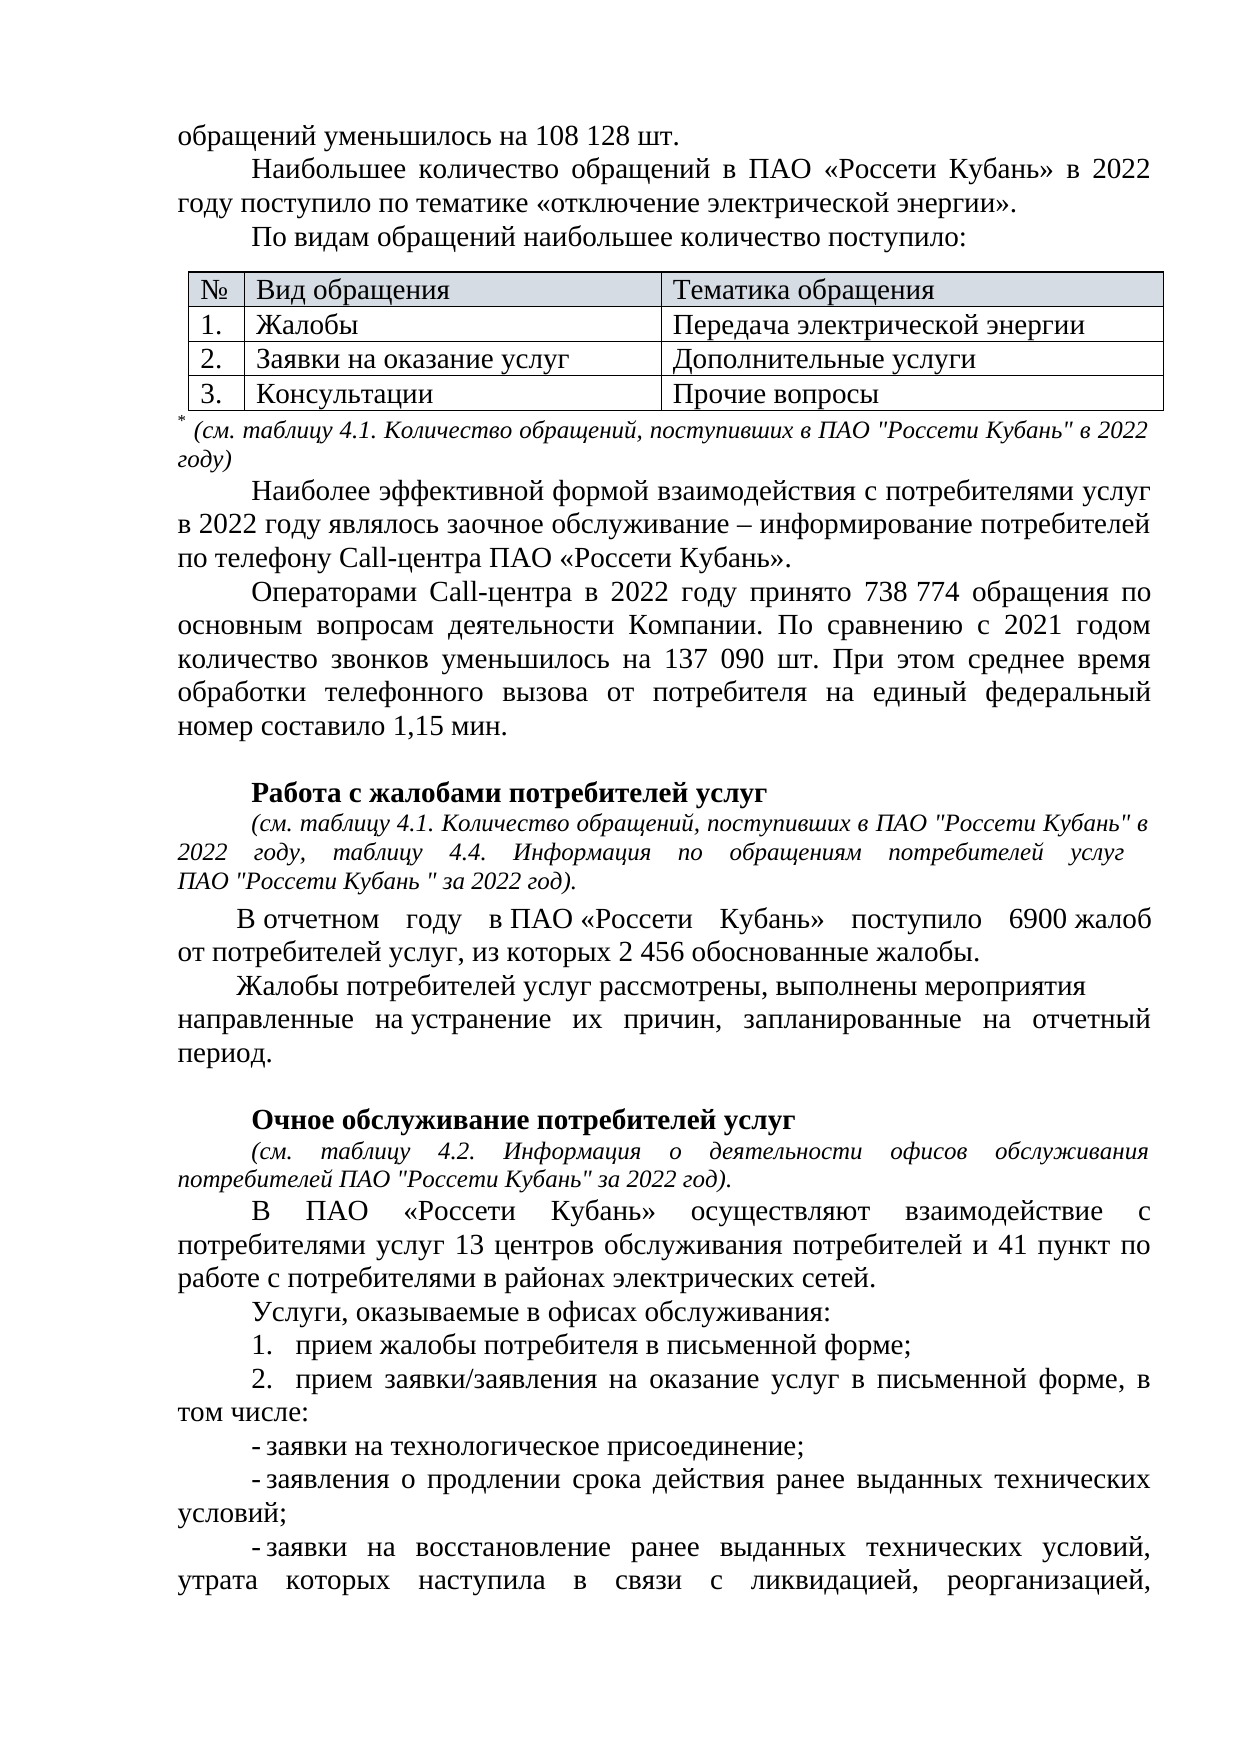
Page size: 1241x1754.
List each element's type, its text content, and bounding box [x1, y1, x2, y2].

text Услуги, оказываемые в офисах обслуживания: [177, 1294, 1152, 1327]
text Жалобы потребителей услуг рассмотрены, выполнены мероприятия [177, 968, 1152, 1002]
table_cell 3. [189, 376, 244, 410]
text Очное обслуживание потребителей услуг [177, 1102, 1152, 1136]
table_header Тематика обращения [662, 273, 1163, 306]
table_header Вид обращения [245, 273, 661, 306]
text Наиболее эффективной формой взаимодействия с потребителями услуг в 2022 году являлось заочное обслуживание – информирование потребителей по телефону Call-центра ПАО «Россети Кубань». [177, 473, 1152, 574]
text По видам обращений наибольшее количество поступило: [177, 219, 1152, 252]
table_cell 2. [189, 342, 244, 375]
table_cell Прочие вопросы [662, 376, 1163, 410]
table_cell Жалобы [245, 307, 661, 341]
text - заявления о продлении срока действия ранее выданных технических условий; [177, 1462, 1152, 1529]
table_cell Дополнительные услуги [662, 342, 1163, 375]
table_cell Консультации [245, 376, 661, 410]
table_header № [189, 273, 244, 306]
text 2. прием заявки/заявления на оказание услуг в письменной форме, в том числе: [177, 1361, 1152, 1428]
text Операторами Call-центра в 2022 году принято 738 774 обращения по основным вопросам деятельности Компании. По сравнению с 2021 годом количество звонков уменьшилось на 137 090 шт. При этом среднее время обработки телефонного вызова от потребителя на единый федеральный номер составило 1,15 мин. [177, 574, 1152, 741]
text В отчетном году в ПАО «Россети Кубань» поступило 6900 жалоб от потребителей услуг, из которых 2 456 обоснованные жалобы. [177, 901, 1152, 968]
text Наибольшее количество обращений в ПАО «Россети Кубань» в 2022 году поступило по тематике «отключение электрической энергии». [177, 152, 1152, 219]
table_cell 1. [189, 307, 244, 341]
text 1. прием жалобы потребителя в письменной форме; [177, 1327, 1152, 1361]
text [177, 118, 1152, 152]
text - заявки на технологическое присоединение; [177, 1428, 1152, 1462]
text В ПАО «Россети Кубань» осуществляют взаимодействие с потребителями услуг 13 центров обслуживания потребителей и 41 пункт по работе с потребителями в районах электрических сетей. [177, 1193, 1152, 1294]
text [177, 1529, 1152, 1596]
text * (см. таблицу 4.1. Количество обращений, поступивших в ПАО "Россети Кубань" в 2022 году) [177, 411, 1152, 473]
text (см. таблицу 4.2. Информация о деятельности офисов обслуживания потребителей ПАО "Россети Кубань" за 2022 год). [177, 1136, 1152, 1193]
table_cell Передача электрической энергии [662, 307, 1163, 341]
text направленные на устранение их причин, запланированные на отчетный период. [177, 1002, 1152, 1069]
text (см. таблицу 4.1. Количество обращений, поступивших в ПАО "Россети Кубань" в 2022 году, таблицу 4.4. Информация по обращениям потребителей услуг ПАО "Россети Кубань " за 2022 год). [177, 808, 1152, 895]
text Работа с жалобами потребителей услуг [177, 775, 1152, 808]
table_cell Заявки на оказание услуг [245, 342, 661, 375]
